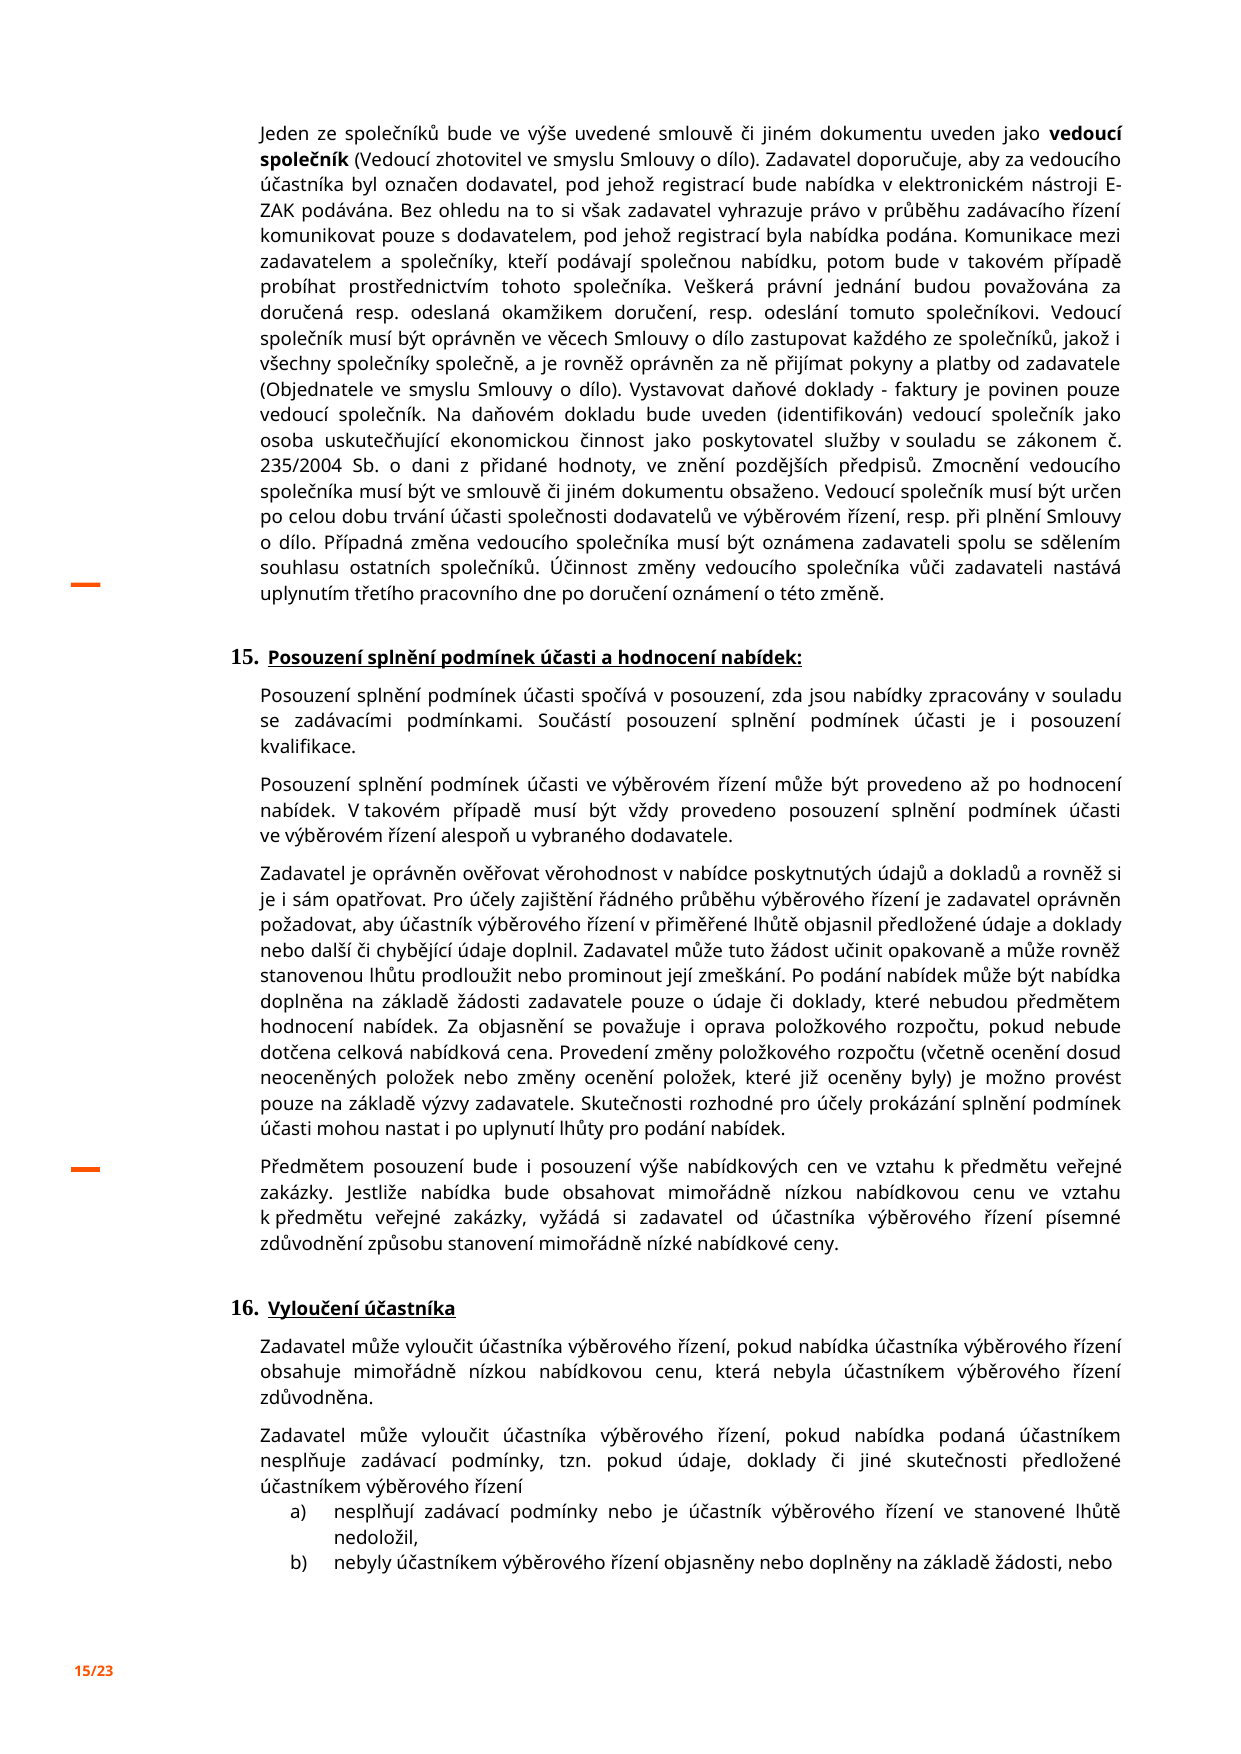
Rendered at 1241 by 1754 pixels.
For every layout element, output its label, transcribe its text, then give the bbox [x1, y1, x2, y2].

text Jeden ze společníků bude ve výše uvedené smlouvě či jiném dokumentu uveden jako vedoucí společník (Vedoucí zhotovitel ve smyslu Smlouvy o dílo). Zadavatel doporučuje, aby za vedoucího účastníka byl označen dodavatel, pod jehož registrací bude nabídka v elektronickém nástroji E-ZAK podávána. Bez ohledu na to si však zadavatel vyhrazuje právo v průběhu zadávacího řízení komunikovat pouze s dodavatelem, pod jehož registrací byla nabídka podána. Komunikace mezi zadavatelem a společníky, kteří podávají společnou nabídku, potom bude v takovém případě probíhat prostřednictvím tohoto společníka. Veškerá právní jednání budou považována za doručená resp. odeslaná okamžikem doručení, resp. odeslání tomuto společníkovi. Vedoucí společník musí být oprávněn ve věcech Smlouvy o dílo zastupovat každého ze společníků, jakož i všechny společníky společně, a je rovněž oprávněn za ně přijímat pokyny a platby od zadavatele (Objednatele ve smyslu Smlouvy o dílo). Vystavovat daňové doklady - faktury je povinen pouze vedoucí společník. Na daňovém dokladu bude uveden (identifikován) vedoucí společník jako osoba uskutečňující ekonomickou činnost jako poskytovatel služby v souladu se zákonem č. 235/2004 Sb. o dani z přidané hodnoty, ve znění pozdějších předpisů. Zmocnění vedoucího společníka musí být ve smlouvě či jiném dokumentu obsaženo. Vedoucí společník musí být určen po celou dobu trvání účasti společnosti dodavatelů ve výběrovém řízení, resp. při plnění Smlouvy o dílo. Případná změna vedoucího společníka musí být oznámena zadavateli spolu se sdělením souhlasu ostatních společníků. Účinnost změny vedoucího společníka vůči zadavateli nastává uplynutím třetího pracovního dne po doručení oznámení o této změně. [260, 121, 1122, 606]
list Vyloučení účastníka [230, 1294, 1122, 1321]
text Zadavatel může vyloučit účastníka výběrového řízení, pokud nabídka podaná účastníkem nesplňuje zadávací podmínky, tzn. pokud údaje, doklady či jiné skutečnosti předložené účastníkem výběrového řízení [260, 1422, 1122, 1499]
text Zadavatel je oprávněn ověřovat věrohodnost v nabídce poskytnutých údajů a dokladů a rovněž si je i sám opatřovat. Pro účely zajištění řádného průběhu výběrového řízení je zadavatel oprávněn požadovat, aby účastník výběrového řízení v přiměřené lhůtě objasnil předložené údaje a doklady nebo další či chybějící údaje doplnil. Zadavatel může tuto žádost učinit opakovaně a může rovněž stanovenou lhůtu prodloužit nebo prominout její zmeškání. Po podání nabídek může být nabídka doplněna na základě žádosti zadavatele pouze o údaje či doklady, které nebudou předmětem hodnocení nabídek. Za objasnění se považuje i oprava položkového rozpočtu, pokud nebude dotčena celková nabídková cena. Provedení změny položkového rozpočtu (včetně ocenění dosud neoceněných položek nebo změny ocenění položek, které již oceněny byly) je možno provést pouze na základě výzvy zadavatele. Skutečnosti rozhodné pro účely prokázání splnění podmínek účasti mohou nastat i po uplynutí lhůty pro podání nabídek. [260, 860, 1122, 1141]
text Posouzení splnění podmínek účasti spočívá v posouzení, zda jsou nabídky zpracovány v souladu se zadávacími podmínkami. Součástí posouzení splnění podmínek účasti je i posouzení kvalifikace. [260, 682, 1122, 759]
list nebyly účastníkem výběrového řízení objasněny nebo doplněny na základě žádosti, nebo [290, 1550, 1122, 1575]
text Předmětem posouzení bude i posouzení výše nabídkových cen ve vztahu k předmětu veřejné zakázky. Jestliže nabídka bude obsahovat mimořádně nízkou nabídkovou cenu ve vztahu k předmětu veřejné zakázky, vyžádá si zadavatel od účastníka výběrového řízení písemné zdůvodnění způsobu stanovení mimořádně nízké nabídkové ceny. [260, 1154, 1122, 1256]
text Posouzení splnění podmínek účasti ve výběrovém řízení může být provedeno až po hodnocení nabídek. V takovém případě musí být vždy provedeno posouzení splnění podmínek účasti ve výběrovém řízení alespoň u vybraného dodavatele. [260, 771, 1122, 848]
list Posouzení splnění podmínek účasti a hodnocení nabídek: [230, 643, 1122, 670]
list nesplňují zadávací podmínky nebo je účastník výběrového řízení ve stanovené lhůtě nedoložil, [290, 1499, 1122, 1550]
text Zadavatel může vyloučit účastníka výběrového řízení, pokud nabídka účastníka výběrového řízení obsahuje mimořádně nízkou nabídkovou cenu, která nebyla účastníkem výběrového řízení zdůvodněna. [260, 1333, 1122, 1409]
